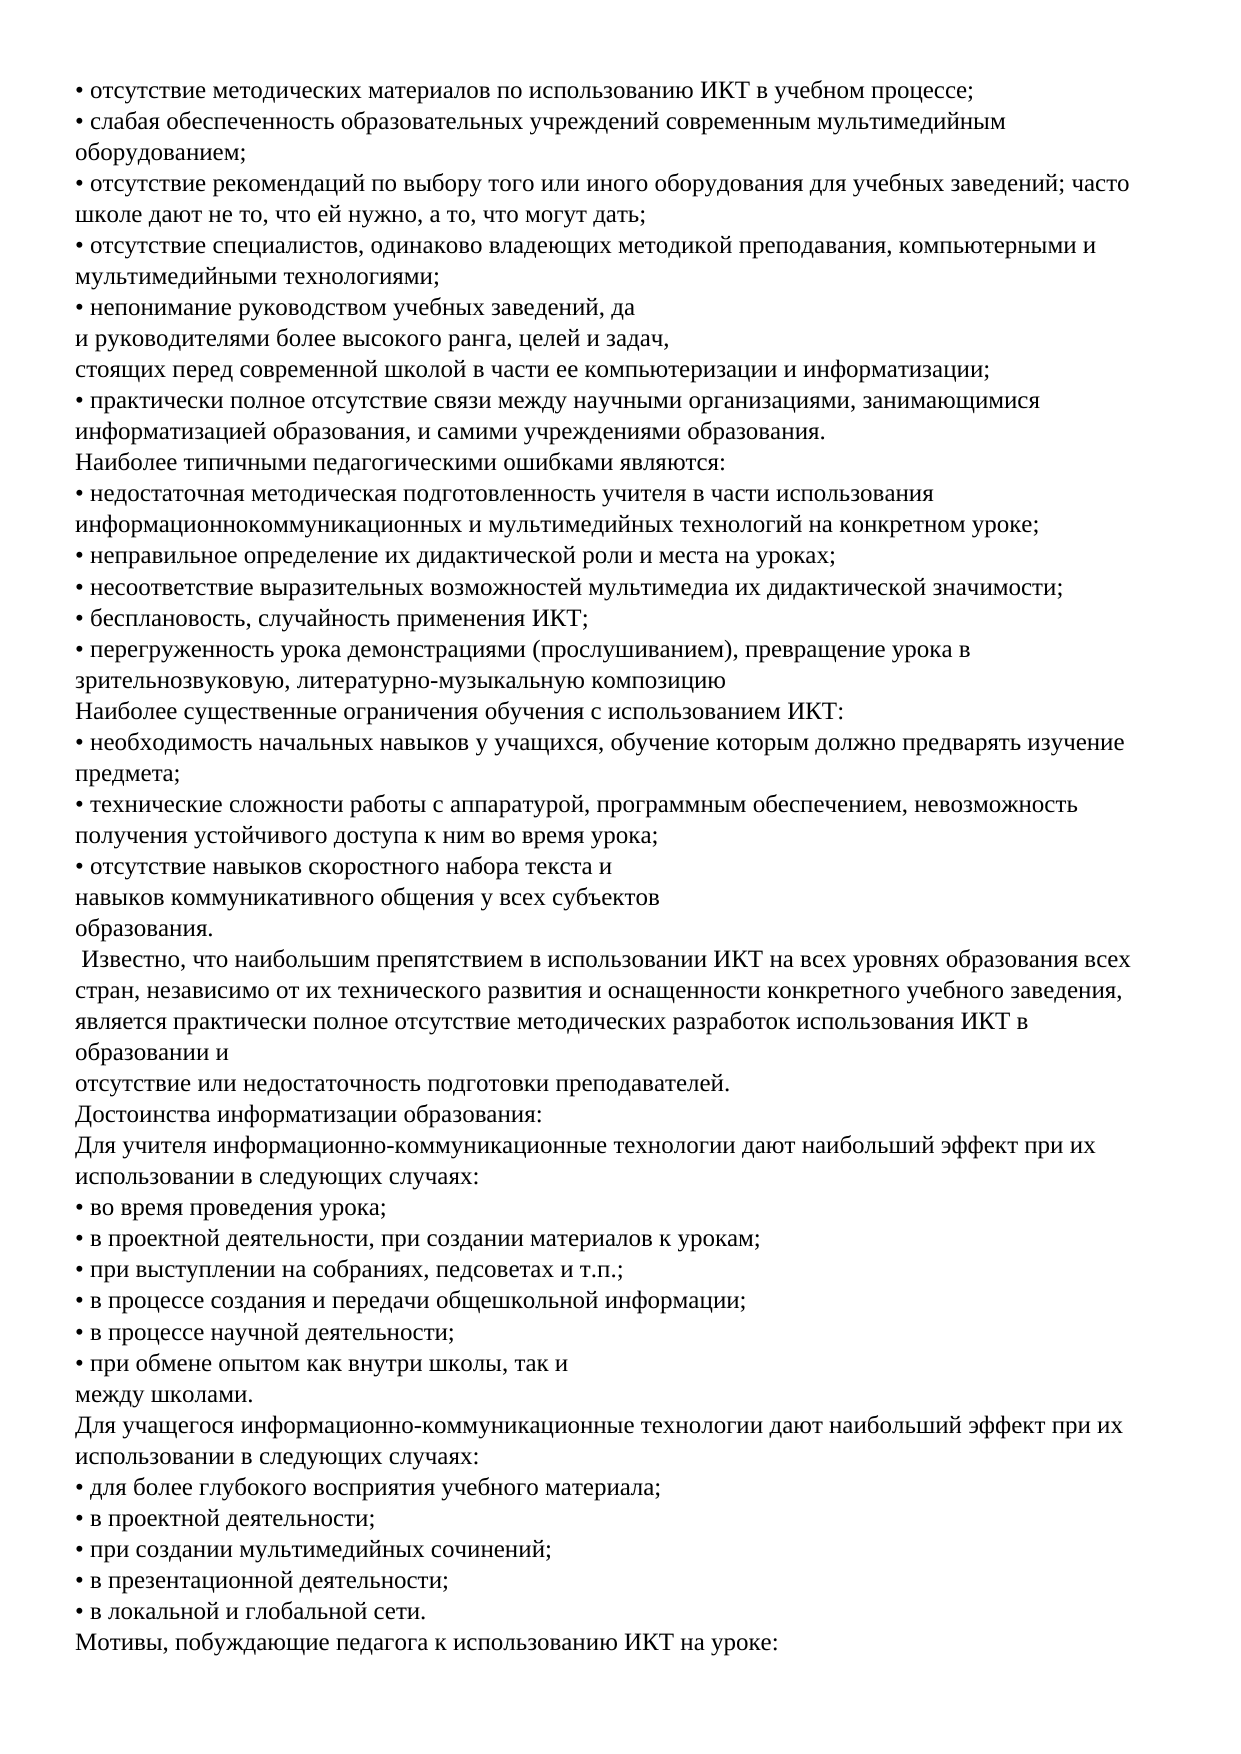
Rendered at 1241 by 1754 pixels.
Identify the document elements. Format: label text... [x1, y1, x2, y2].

text стран, независимо от их технического развития и оснащенности конкретного учебного заведения, [75, 975, 1165, 1004]
text информатизацией образования, и самими учреждениями образования. [75, 416, 1165, 445]
text • во время проведения урока; [75, 1192, 1165, 1221]
text • отсутствие навыков скоростного набора текста и [75, 851, 1165, 880]
text • необходимость начальных навыков у учащихся, обучение которым должно предварять изучение [75, 727, 1165, 756]
text Для учащегося информационно-коммуникационные технологии дают наибольший эффект при их [75, 1410, 1165, 1438]
text • несоответствие выразительных возможностей мультимедиа их дидактической значимости; [75, 572, 1165, 600]
text и руководителями более высокого ранга, целей и задач, [75, 323, 1165, 352]
text • непонимание руководством учебных заведений, да [75, 292, 1165, 321]
text • недостаточная методическая подготовленность учителя в части использования информационнокоммуникационных и мультимедийных технологий на конкретном уроке; [75, 478, 1165, 538]
text навыков коммуникативного общения у всех субъектов [75, 882, 1165, 911]
text предмета; [75, 758, 1165, 787]
text отсутствие или недостаточность подготовки преподавателей. [75, 1068, 1165, 1097]
text • перегруженность урока демонстрациями (прослушиванием), превращение урока в зрительнозвуковую, литературно-музыкальную композицию [75, 634, 1165, 693]
text • в процессе научной деятельности; [75, 1317, 1165, 1345]
text • технические сложности работы с аппаратурой, программным обеспечением, невозможность [75, 789, 1165, 818]
text Достоинства информатизации образования: [75, 1099, 1165, 1128]
text Для учителя информационно-коммуникационные технологии дают наибольший эффект при их [75, 1130, 1165, 1159]
text • при выступлении на собраниях, педсоветах и т.п.; [75, 1254, 1165, 1283]
text получения устойчивого доступа к ним во время урока; [75, 820, 1165, 849]
text Мотивы, побуждающие педагога к использованию ИКТ на уроке: [75, 1627, 1165, 1656]
text • практически полное отсутствие связи между научными организациями, занимающимися [75, 385, 1165, 414]
text • в проектной деятельности; [75, 1503, 1165, 1532]
text образования. [75, 913, 1165, 942]
text • неправильное определение их дидактической роли и места на уроках; [75, 541, 1165, 569]
text • в презентационной деятельности; [75, 1565, 1165, 1594]
text оборудованием; [75, 137, 1165, 166]
text является практически полное отсутствие методических разработок использования ИКТ в образовании и [75, 1006, 1165, 1066]
text • при создании мультимедийных сочинений; [75, 1534, 1165, 1563]
text между школами. [75, 1379, 1165, 1407]
text • при обмене опытом как внутри школы, так и [75, 1348, 1165, 1376]
text использовании в следующих случаях: [75, 1161, 1165, 1190]
text • отсутствие методических материалов по использованию ИКТ в учебном процессе; [75, 75, 1165, 104]
text • слабая обеспеченность образовательных учреждений современным мультимедийным [75, 106, 1165, 135]
text Наиболее существенные ограничения обучения с использованием ИКТ: [75, 696, 1165, 724]
text • для более глубокого восприятия учебного материала; [75, 1472, 1165, 1501]
text • в процессе создания и передачи общешкольной информации; [75, 1286, 1165, 1314]
text Наиболее типичными педагогическими ошибками являются: [75, 447, 1165, 476]
text мультимедийными технологиями; [75, 261, 1165, 290]
text • в локальной и глобальной сети. [75, 1596, 1165, 1625]
text • отсутствие специалистов, одинаково владеющих методикой преподавания, компьютерными и [75, 230, 1165, 259]
text Известно, что наибольшим препятствием в использовании ИКТ на всех уровнях образования всех [75, 944, 1165, 973]
text использовании в следующих случаях: [75, 1441, 1165, 1469]
text стоящих перед современной школой в части ее компьютеризации и информатизации; [75, 354, 1165, 383]
text • бесплановость, случайность применения ИКТ; [75, 603, 1165, 631]
text • в проектной деятельности, при создании материалов к урокам; [75, 1223, 1165, 1252]
text школе дают не то, что ей нужно, а то, что могут дать; [75, 199, 1165, 228]
text • отсутствие рекомендаций по выбору того или иного оборудования для учебных заведений; часто [75, 168, 1165, 197]
